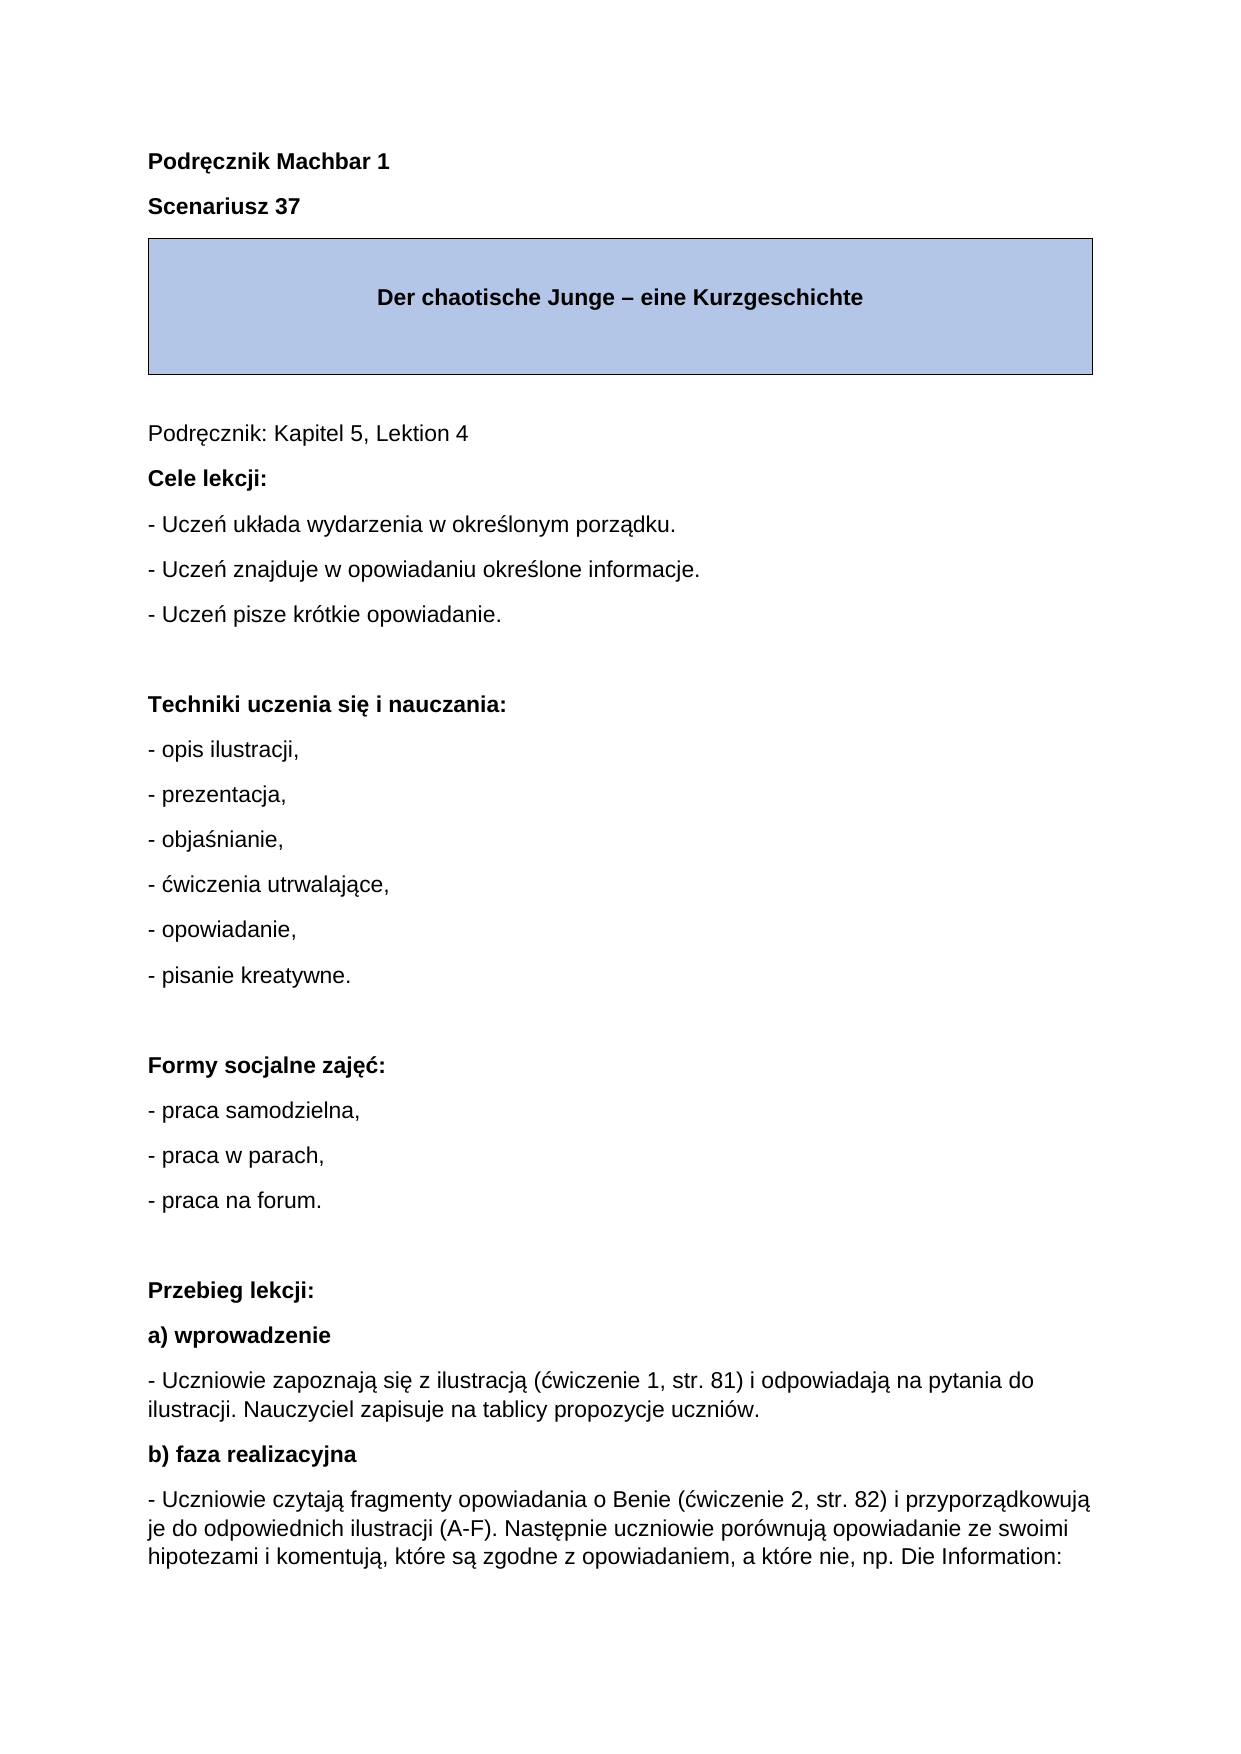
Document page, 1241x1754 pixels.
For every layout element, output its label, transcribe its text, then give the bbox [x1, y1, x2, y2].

table_header Der chaotische Junge – eine Kurzgeschichte [149, 239, 1092, 374]
text Techniki uczenia się i nauczania: [148, 691, 1093, 717]
text Cele lekcji: [148, 465, 1093, 492]
text - objaśnianie, [148, 826, 1093, 853]
text - Uczeń pisze krótkie opowiadanie. [148, 601, 1093, 627]
text - praca samodzielna, [148, 1097, 1093, 1123]
text - opowiadanie, [148, 916, 1093, 943]
text Formy socjalne zajęć: [148, 1052, 1093, 1078]
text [148, 1486, 1093, 1569]
text - Uczeń układa wydarzenia w określonym porządku. [148, 511, 1093, 537]
text Scenariusz 37 [148, 193, 1093, 219]
text Przebieg lekcji: [148, 1277, 1093, 1304]
text - pisanie kreatywne. [148, 962, 1093, 988]
text - ćwiczenia utrwalające, [148, 871, 1093, 898]
text b) faza realizacyjna [148, 1441, 1093, 1467]
text - prezentacja, [148, 781, 1093, 807]
text - opis ilustracji, [148, 736, 1093, 762]
text Podręcznik Machbar 1 [148, 148, 1093, 174]
text - praca w parach, [148, 1142, 1093, 1168]
text - praca na forum. [148, 1187, 1093, 1213]
text Podręcznik: Kapitel 5, Lektion 4 [148, 420, 1093, 447]
text - Uczeń znajduje w opowiadaniu określone informacje. [148, 556, 1093, 582]
text - Uczniowie zapoznają się z ilustracją (ćwiczenie 1, str. 81) i odpowiadają na pytania do ilustracji. Nauczyciel zapisuje na tablicy propozycje uczniów. [148, 1367, 1093, 1422]
text a) wprowadzenie [148, 1322, 1093, 1349]
